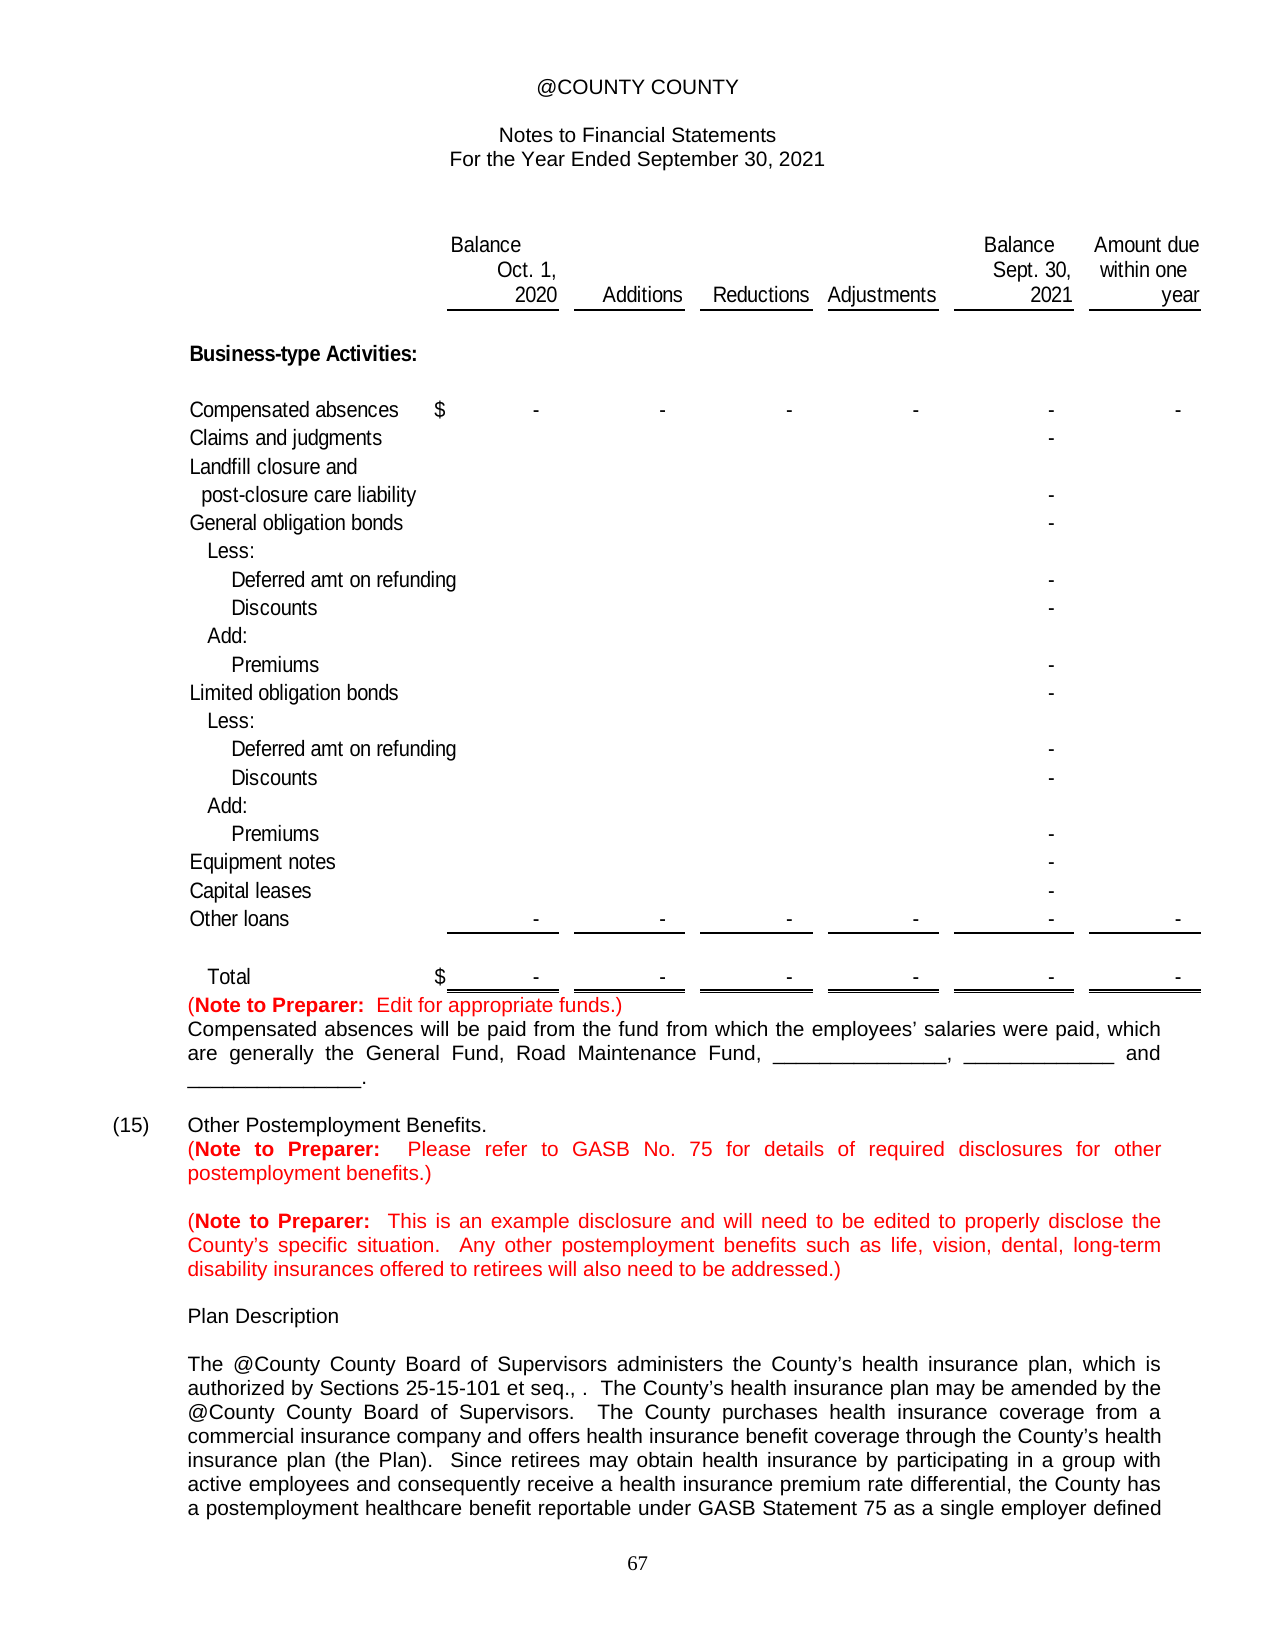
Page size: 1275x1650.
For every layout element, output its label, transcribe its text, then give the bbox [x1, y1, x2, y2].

text Plan Description [187, 1304, 1162, 1328]
text (Note to Preparer: This is an example disclosure and will need to be edited to properly disclose the County’s specific situation. Any other postemployment benefits such as life, vision, dental, long-term disability insurances offered to retirees will also need to be addressed.) [187, 1208, 1162, 1280]
list Other Postemployment Benefits. [112, 1113, 1162, 1137]
text Compensated absences will be paid from the fund from which the employees’ salaries were paid, which are generally the General Fund, Road Maintenance Fund, _______________, _____________ and _______________. [187, 1017, 1162, 1089]
text (Note to Preparer: Please refer to GASB No. 75 for details of required disclosures for other postemployment benefits.) [187, 1137, 1162, 1184]
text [187, 1352, 1162, 1520]
text (Note to Preparer: Edit for appropriate funds.) [112, 993, 1162, 1017]
